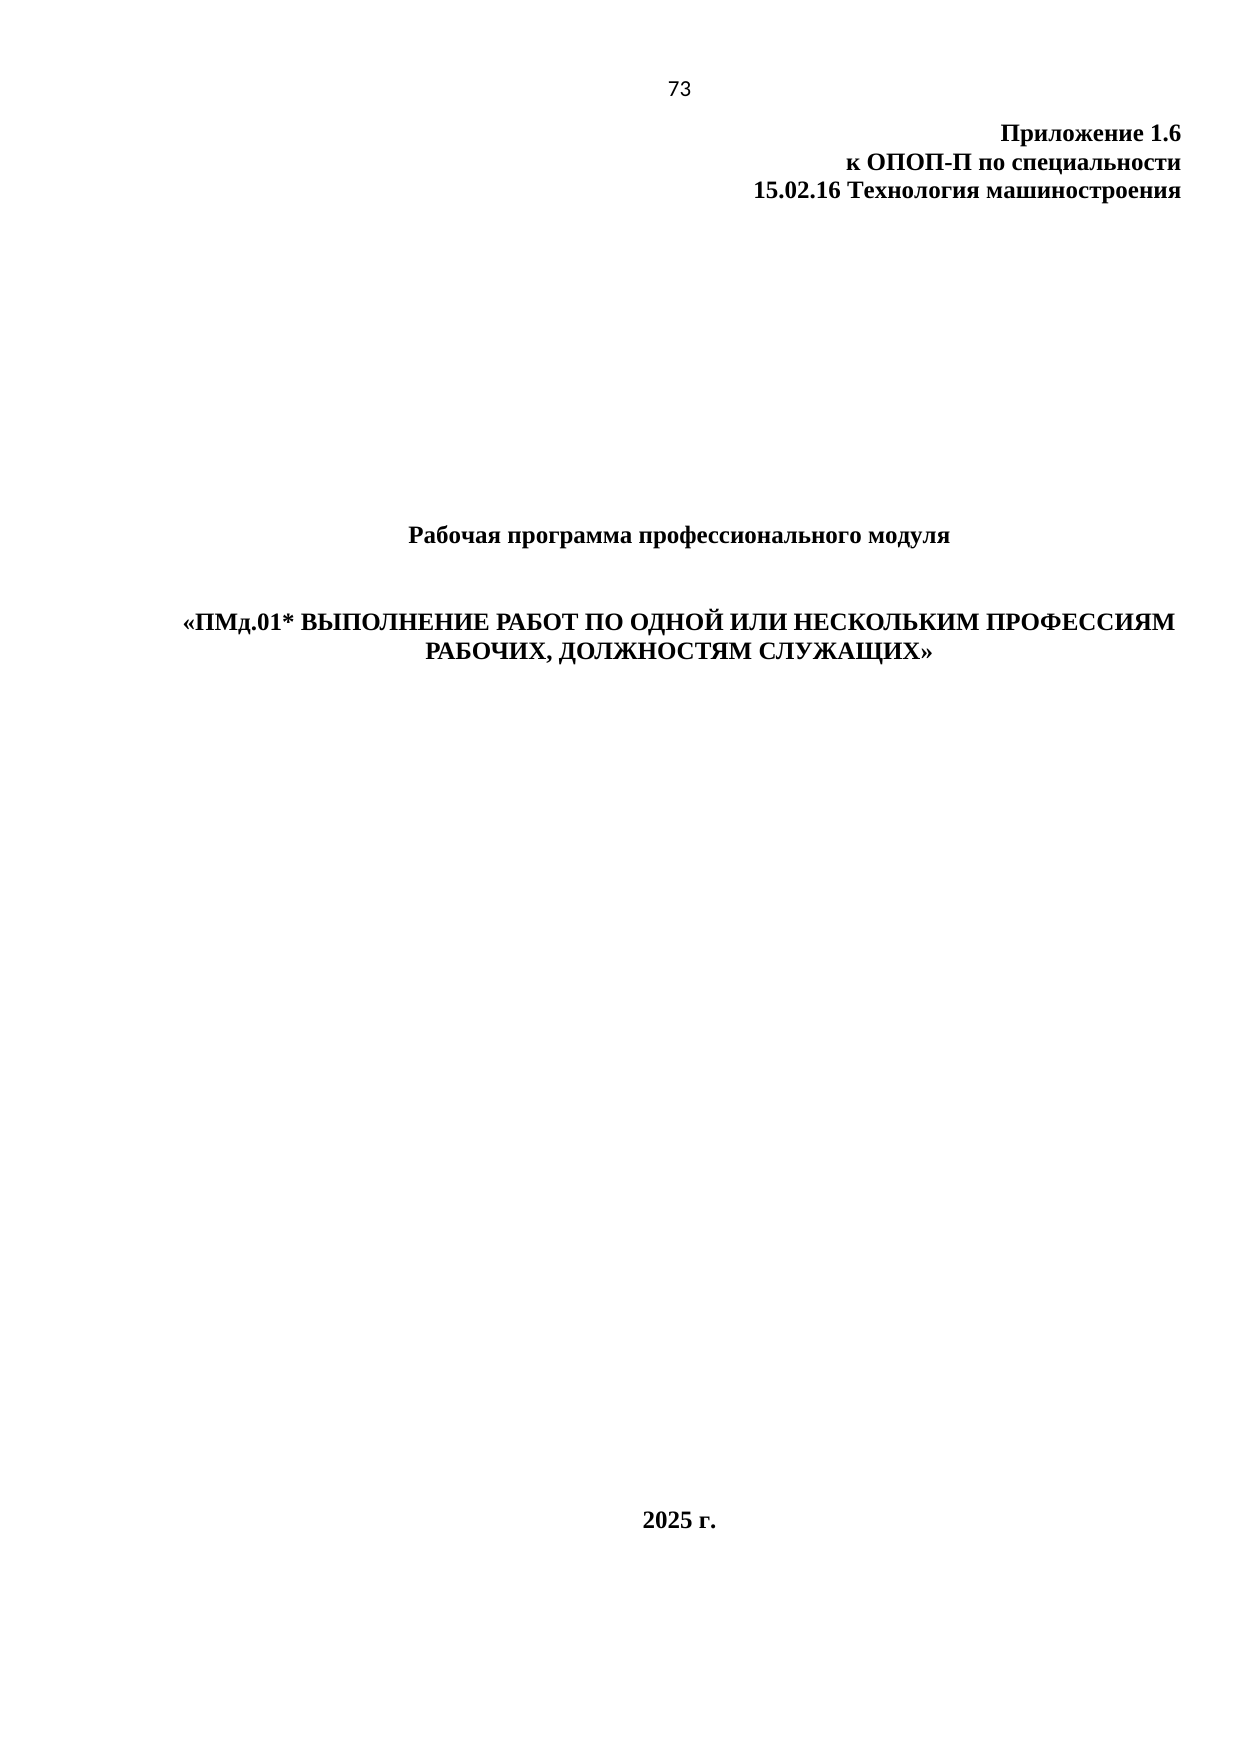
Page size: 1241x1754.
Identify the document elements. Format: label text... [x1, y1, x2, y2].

text 2025 г. [177, 1505, 1181, 1533]
subtitle «ПМд.01* ВЫПОЛНЕНИЕ РАБОТ ПО ОДНОЙ ИЛИ НЕСКОЛЬКИМ ПРОФЕССИЯМ РАБОЧИХ, ДОЛЖНОСТЯМ СЛУЖАЩИХ» [177, 607, 1181, 665]
text Приложение 1.6 [177, 118, 1181, 147]
text Рабочая программа профессионального модуля [177, 521, 1181, 549]
text 15.02.16 Технология машиностроения [177, 176, 1181, 204]
text к ОПОП-П по специальности [177, 147, 1181, 176]
